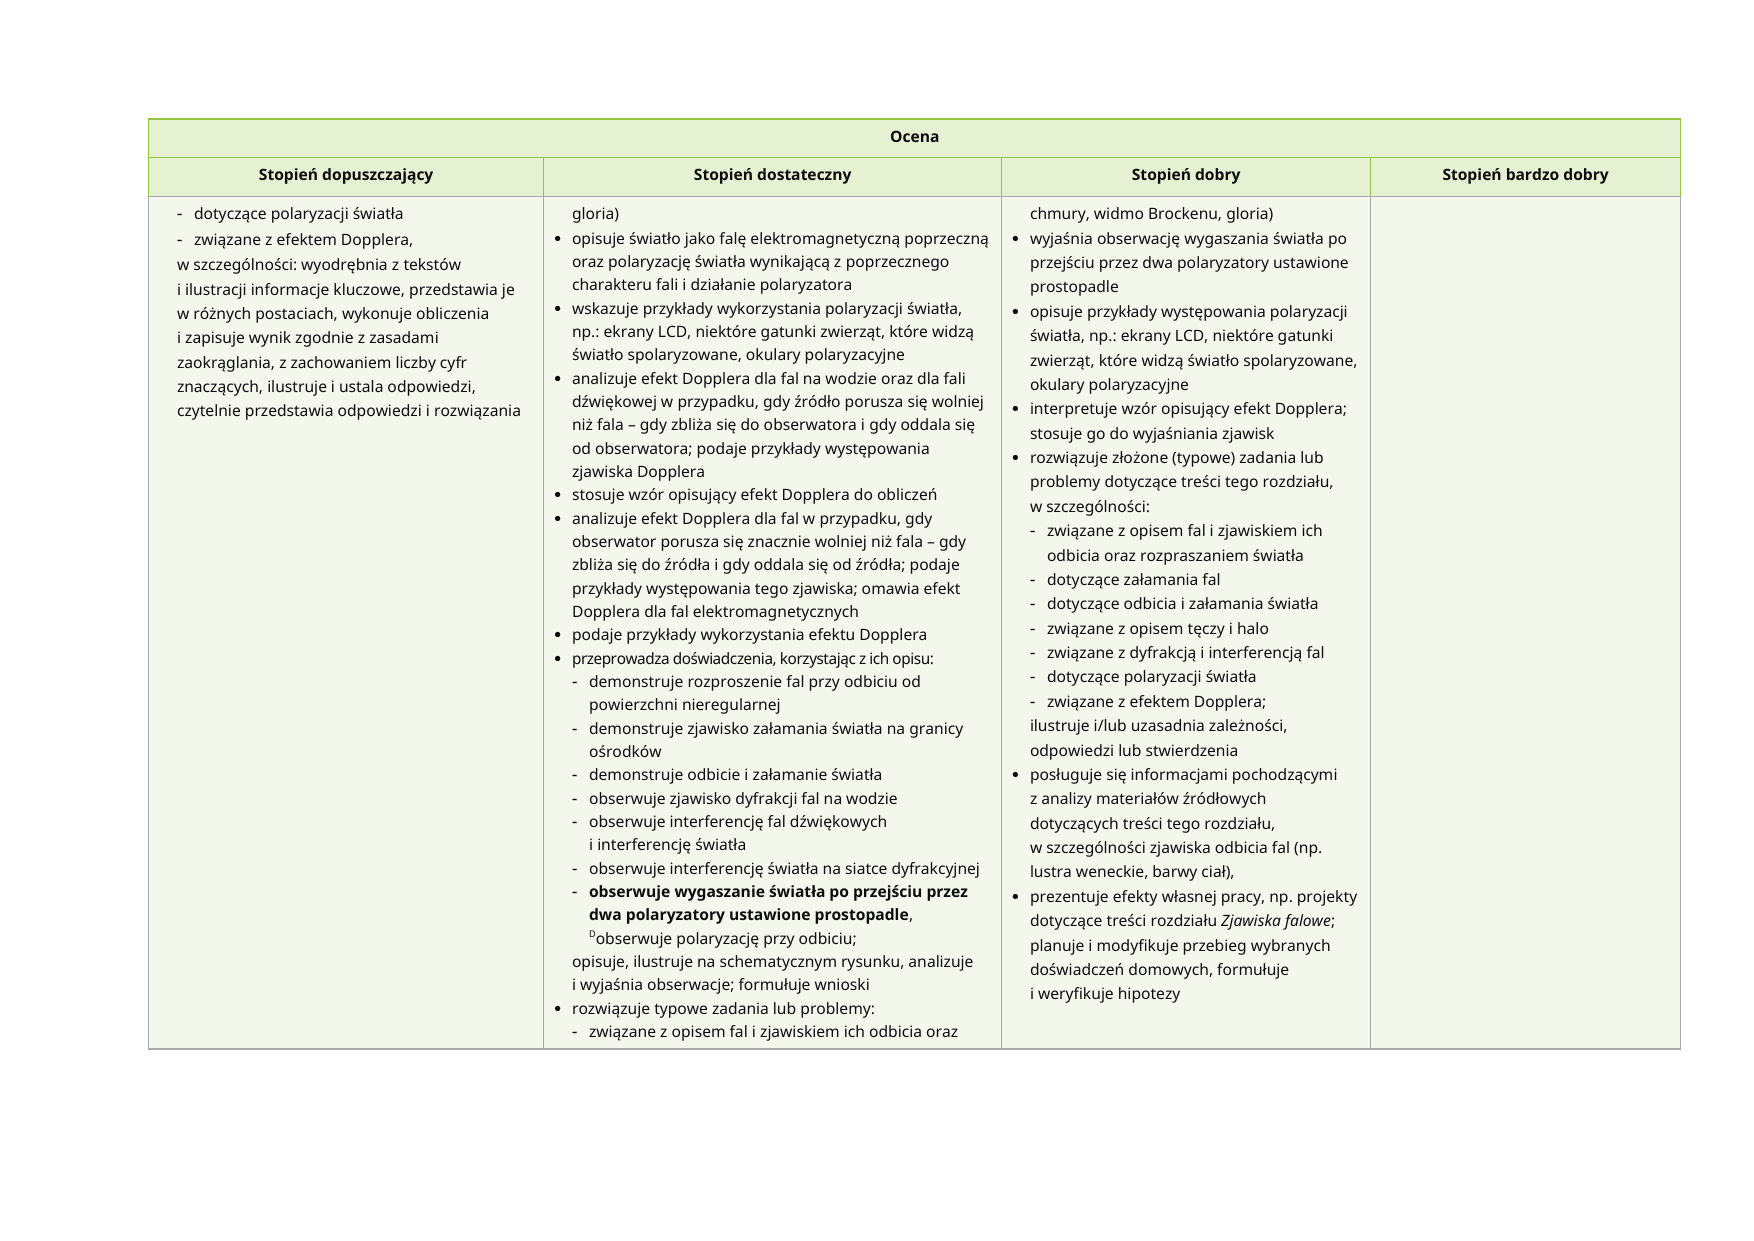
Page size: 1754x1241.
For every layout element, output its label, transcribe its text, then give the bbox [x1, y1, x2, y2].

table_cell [149, 197, 543, 1048]
table_header Ocena [149, 120, 1680, 157]
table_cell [1002, 197, 1370, 1048]
table_cell Stopień bardzo dobry [1371, 158, 1680, 196]
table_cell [1371, 197, 1680, 1048]
table_cell Stopień dobry [1002, 158, 1370, 196]
table_cell Stopień dostateczny [544, 158, 1001, 196]
table_cell Stopień dopuszczający [149, 158, 543, 196]
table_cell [544, 197, 1001, 1048]
